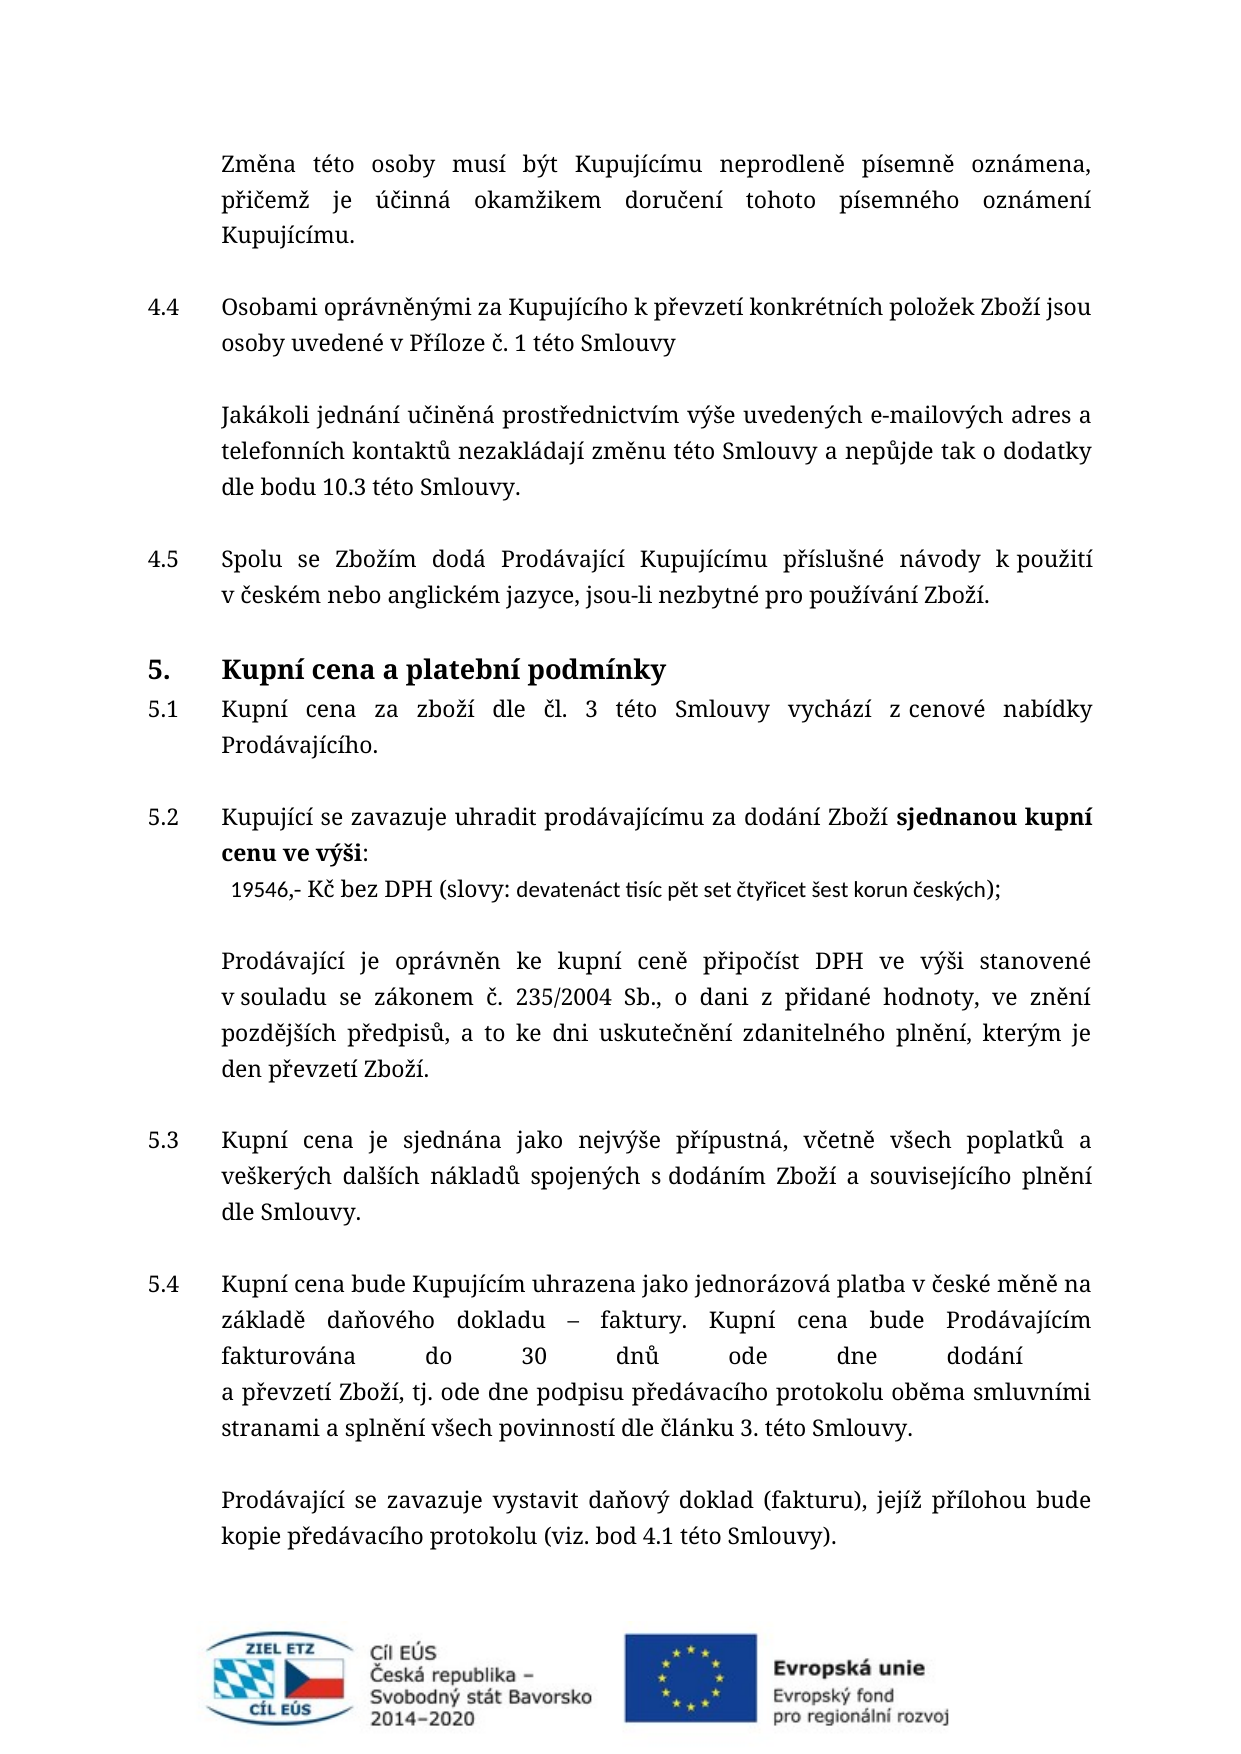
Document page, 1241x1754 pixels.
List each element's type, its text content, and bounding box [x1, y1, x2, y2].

list 19546,- Kč bez DPH (slovy: devatenáct tisíc pět set čtyřicet šest korun českých); [230, 873, 1093, 904]
text 5.1 Kupní cena za zboží dle čl. 3 této Smlouvy vychází z cenové nabídky Prodávajícího. [148, 693, 1093, 760]
text 5.4 Kupní cena bude Kupujícím uhrazena jako jednorázová platba v české měně na základě daňového dokladu – faktury. Kupní cena bude Prodávajícím fakturována do 30 dnů ode dne dodání a převzetí Zboží, tj. ode dne podpisu předávacího protokolu oběma smluvními stranami a splnění všech povinností dle článku 3. této Smlouvy. [148, 1268, 1093, 1443]
text Změna této osoby musí být Kupujícímu neprodleně písemně oznámena, přičemž je účinná okamžikem doručení tohoto písemného oznámení Kupujícímu. [148, 148, 1093, 251]
text 5. Kupní cena a platební podmínky [148, 651, 1093, 688]
picture [147, 1621, 1000, 1754]
text 4.4 Osobami oprávněnými za Kupujícího k převzetí konkrétních položek Zboží jsou osoby uvedené v Příloze č. 1 této Smlouvy [148, 291, 1093, 358]
text 5.2 Kupující se zavazuje uhradit prodávajícímu za dodání Zboží sjednanou kupní cenu ve výši: [148, 801, 1093, 868]
text 4.5 Spolu se Zbožím dodá Prodávající Kupujícímu příslušné návody k použití v českém nebo anglickém jazyce, jsou-li nezbytné pro používání Zboží. [148, 543, 1093, 610]
text 5.3 Kupní cena je sjednána jako nejvýše přípustná, včetně všech poplatků a veškerých dalších nákladů spojených s dodáním Zboží a souvisejícího plnění dle Smlouvy. [148, 1124, 1093, 1227]
text Jakákoli jednání učiněná prostřednictvím výše uvedených e-mailových adres a telefonních kontaktů nezakládají změnu této Smlouvy a nepůjde tak o dodatky dle bodu 10.3 této Smlouvy. [221, 399, 1093, 502]
text Prodávající je oprávněn ke kupní ceně připočíst DPH ve výši stanovené v souladu se zákonem č. 235/2004 Sb., o dani z přidané hodnoty, ve znění pozdějších předpisů, a to ke dni uskutečnění zdanitelného plnění, kterým je den převzetí Zboží. [221, 945, 1093, 1084]
text Prodávající se zavazuje vystavit daňový doklad (fakturu), jejíž přílohou bude kopie předávacího protokolu (viz. bod 4.1 této Smlouvy). [221, 1484, 1093, 1551]
